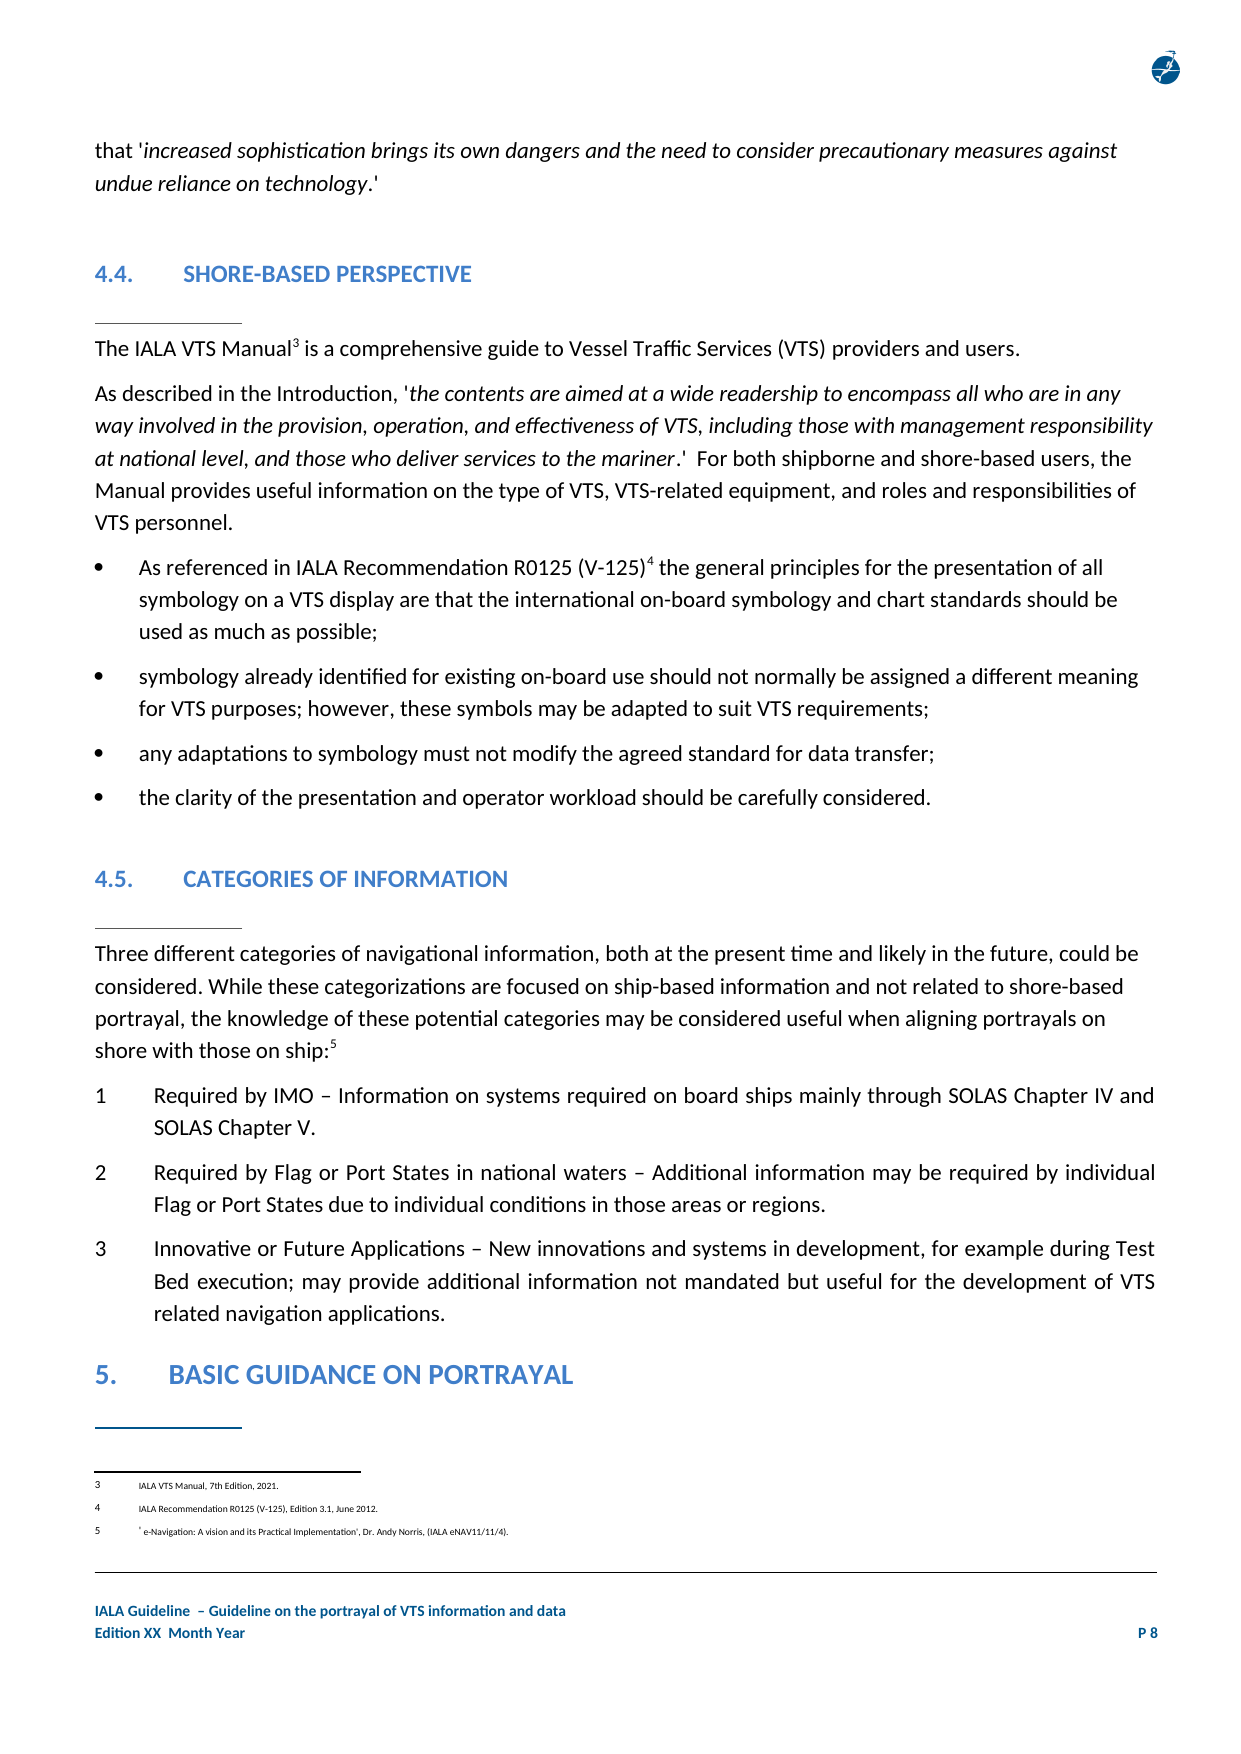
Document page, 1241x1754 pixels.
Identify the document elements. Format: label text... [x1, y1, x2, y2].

text symbology already identified for existing on-board use should not normally be assigned a different meaning for VTS purposes; however, these symbols may be adapted to suit VTS requirements; [94, 662, 1157, 722]
subtitle BASIC GUIDANCE ON PORTRAYAL [94, 1356, 1157, 1392]
text The IALA VTS Manual is a comprehensive guide to Vessel Traffic Services (VTS) providers and users. [94, 334, 1157, 363]
text Three different categories of navigational information, both at the present time and likely in the future, could be considered. While these categorizations are focused on ship-based information and not related to shore-based portrayal, the knowledge of these potential categories may be considered useful when aligning portrayals on shore with those on ship: [94, 939, 1157, 1064]
list Required by Flag or Port States in national waters – Additional information may be required by individual Flag or Port States due to individual conditions in those areas or regions. [94, 1158, 1157, 1218]
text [94, 136, 1157, 197]
subtitle Shore-based perspective [94, 258, 1157, 288]
list Required by IMO – Information on systems required on board ships mainly through SOLAS Chapter IV and SOLAS Chapter V. [94, 1081, 1157, 1141]
subtitle Categories of information [94, 863, 1157, 893]
text As referenced in IALA Recommendation R0125 (V-125) the general principles for the presentation of all symbology on a VTS display are that the international on-board symbology and chart standards should be used as much as possible; [94, 553, 1157, 645]
picture [1120, 0, 1239, 119]
text As described in the Introduction, 'the contents are aimed at a wide readership to encompass all who are in any way involved in the provision, operation, and effectiveness of VTS, including those with management responsibility at national level, and those who deliver services to the mariner.' For both shipborne and shore-based users, the Manual provides useful information on the type of VTS, VTS-related equipment, and roles and responsibilities of VTS personnel. [94, 379, 1157, 536]
text any adaptations to symbology must not modify the agreed standard for data transfer; [94, 739, 1157, 767]
list Innovative or Future Applications – New innovations and systems in development, for example during Test Bed execution; may provide additional information not mandated but useful for the development of VTS related navigation applications. [94, 1234, 1157, 1327]
text the clarity of the presentation and operator workload should be carefully considered. [94, 783, 1157, 811]
